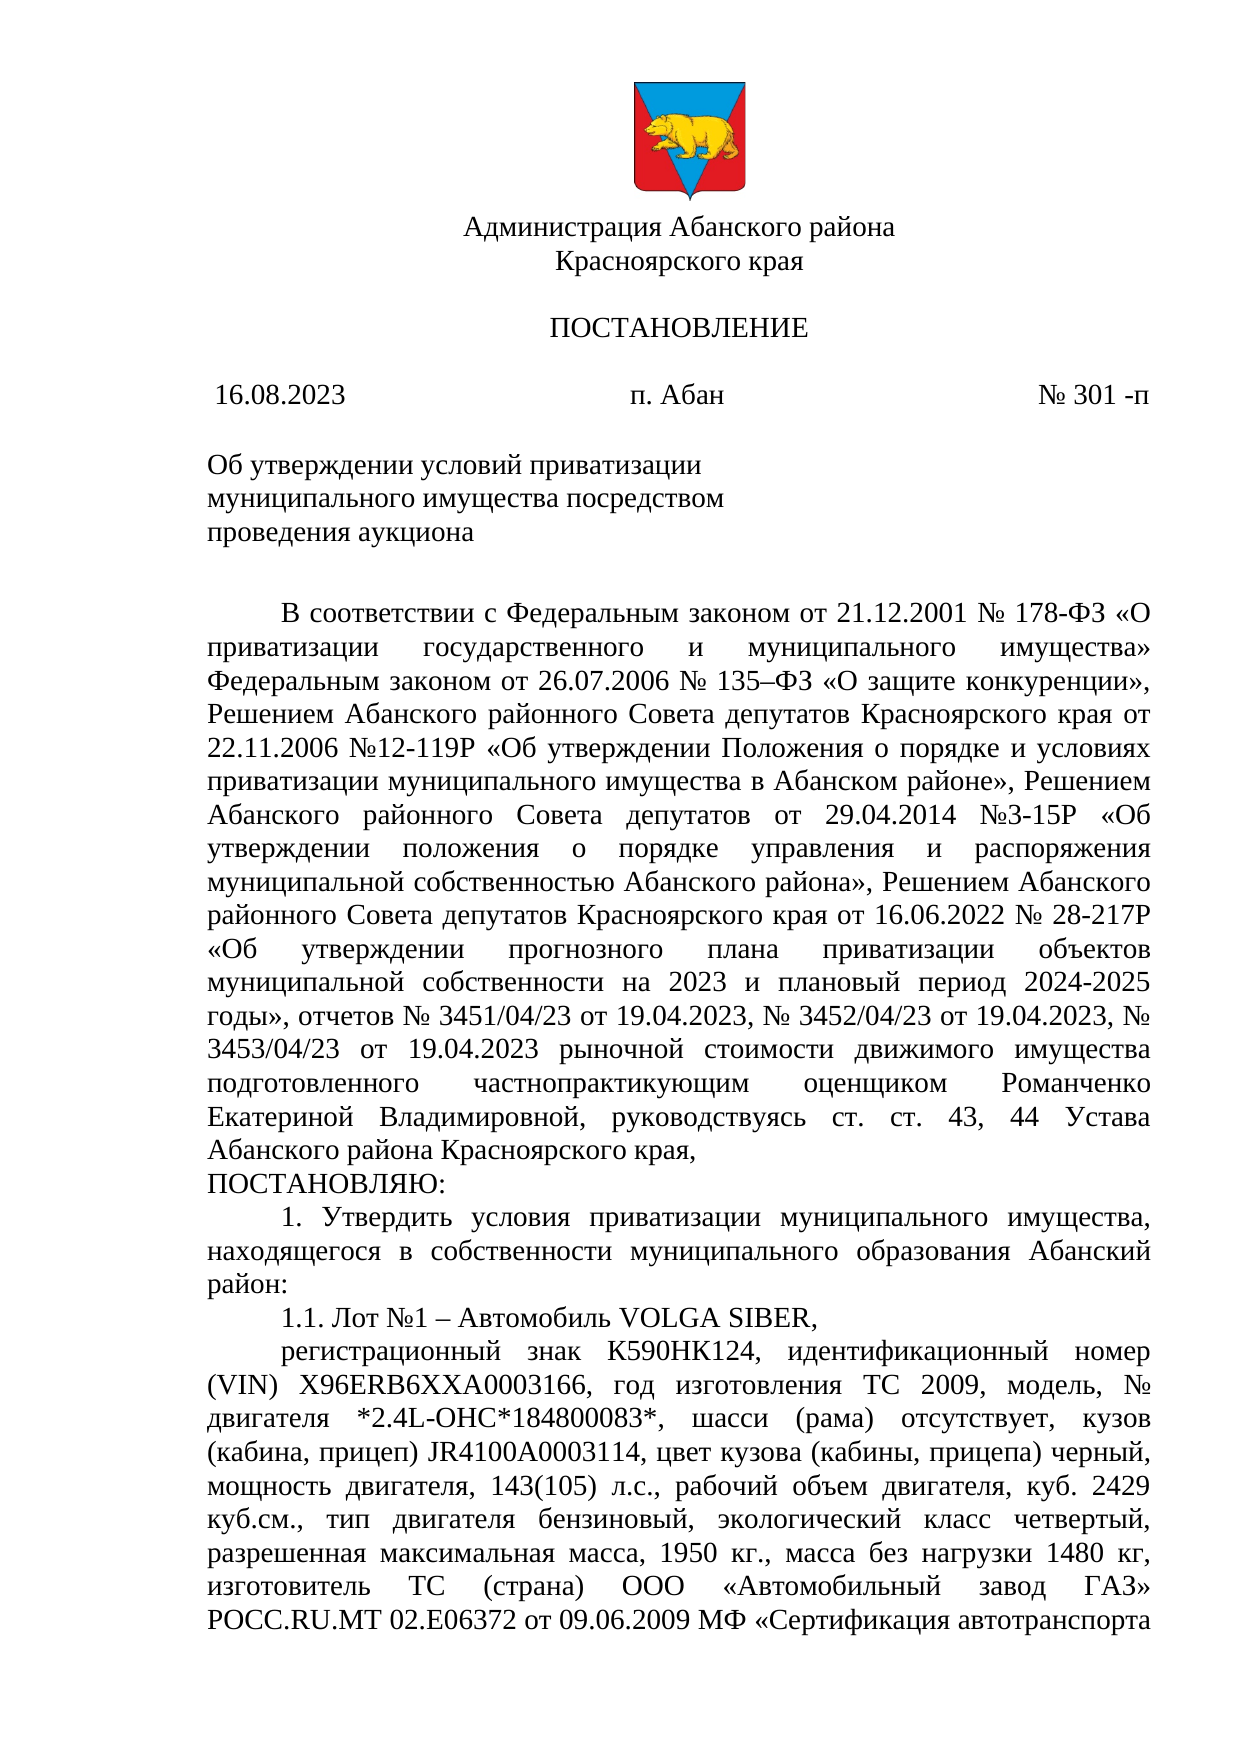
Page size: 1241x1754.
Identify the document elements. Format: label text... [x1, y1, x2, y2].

text Об утверждении условий приватизации [207, 447, 1152, 480]
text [207, 1333, 1152, 1635]
text 1.1. Лот №1 – Автомобиль VOLGA SIBER, [207, 1300, 1152, 1333]
text 1. Утвердить условия приватизации муниципального имущества, находящегося в собственности муниципального образования Абанский район: [207, 1199, 1152, 1300]
picture [634, 82, 746, 201]
text Администрация Абанского района [207, 209, 1152, 243]
text ПОСТАНОВЛЕНИЕ [207, 310, 1152, 343]
text проведения аукциона [207, 514, 1152, 547]
text Красноярского края [207, 243, 1152, 276]
text 16.08.2023 п. Абан № 301 -п [207, 377, 1152, 411]
text В соответствии с Федеральным законом от 21.12.2001 № 178-ФЗ «О приватизации государственного и муниципального имущества» Федеральным законом от 26.07.2006 № 135–ФЗ «О защите конкуренции», Решением Абанского районного Совета депутатов Красноярского края от 22.11.2006 №12-119Р «Об утверждении Положения о порядке и условиях приватизации муниципального имущества в Абанском районе», Решением Абанского районного Совета депутатов от 29.04.2014 №3-15Р «Об утверждении положения о порядке управления и распоряжения муниципальной собственностью Абанского района», Решением Абанского районного Совета депутатов Красноярского края от 16.06.2022 № 28-217Р «Об утверждении прогнозного плана приватизации объектов муниципальной собственности на 2023 и плановый период 2024-2025 годы», отчетов № 3451/04/23 от 19.04.2023, № 3452/04/23 от 19.04.2023, № 3453/04/23 от 19.04.2023 рыночной стоимости движимого имущества подготовленного частнопрактикующим оценщиком Романченко Екатериной Владимировной, руководствуясь ст. ст. 43, 44 Устава Абанского района Красноярского края, [207, 596, 1152, 1166]
text муниципального имущества посредством [207, 480, 1152, 514]
text ПОСТАНОВЛЯЮ: [207, 1166, 1152, 1199]
